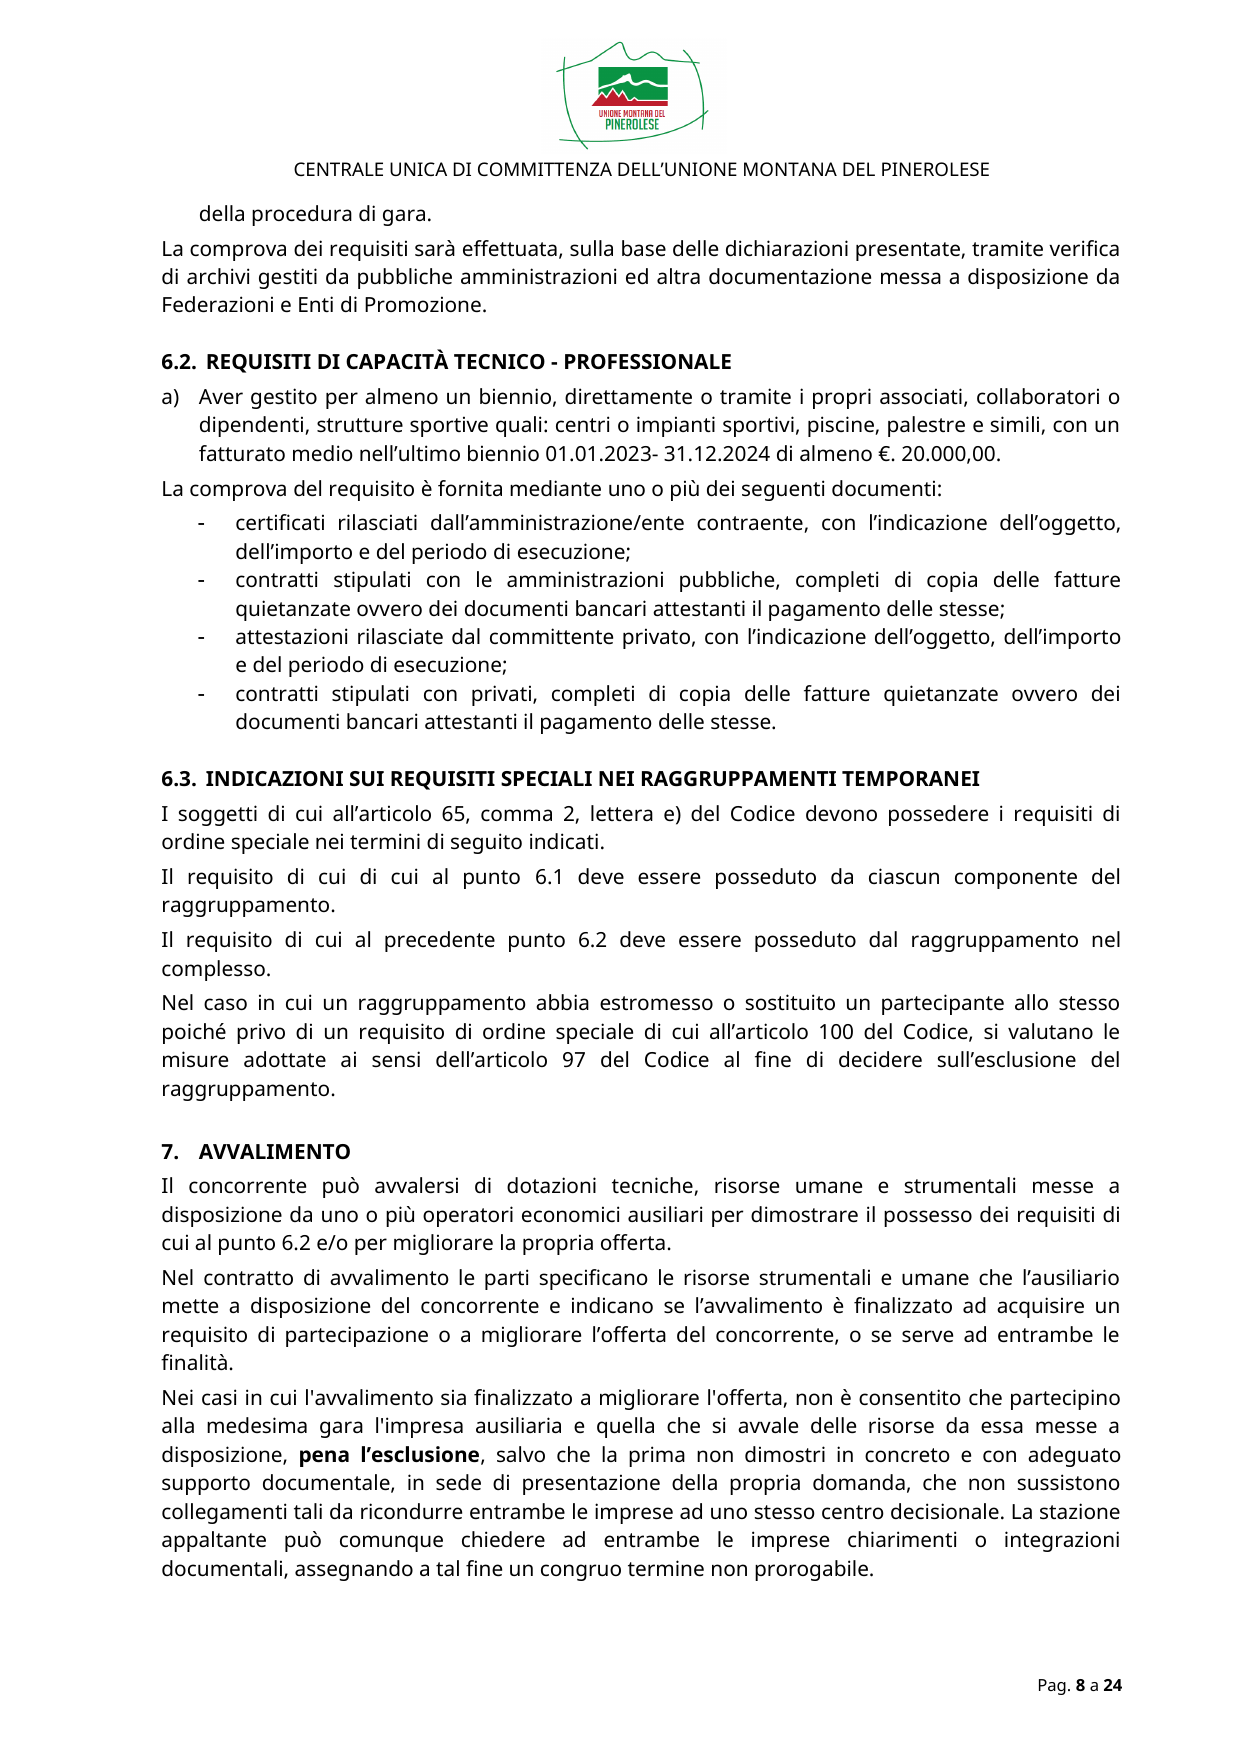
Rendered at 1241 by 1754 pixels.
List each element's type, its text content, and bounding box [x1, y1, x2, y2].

text Il concorrente può avvalersi di dotazioni tecniche, risorse umane e strumentali messe a disposizione da uno o più operatori economici ausiliari per dimostrare il possesso dei requisiti di cui al punto 6.2 e/o per migliorare la propria offerta. [161, 1171, 1122, 1257]
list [161, 199, 1122, 227]
list La comprova dei requisiti sarà effettuata, sulla base delle dichiarazioni presentate, tramite verifica di archivi gestiti da pubbliche amministrazioni ed altra documentazione messa a disposizione da Federazioni e Enti di Promozione. [161, 234, 1122, 319]
text La comprova del requisito è fornita mediante uno o più dei seguenti documenti: [161, 474, 1122, 502]
text Nel caso in cui un raggruppamento abbia estromesso o sostituito un partecipante allo stesso poiché privo di un requisito di ordine speciale di cui all’articolo 100 del Codice, si valutano le misure adottate ai sensi dell’articolo 97 del Codice al fine di decidere sull’esclusione del raggruppamento. [161, 988, 1122, 1102]
subtitle INDICAZIONI SUI REQUISITI SPECIALI NEI RAGGRUPPAMENTI TEMPORANEI [161, 764, 1122, 793]
list attestazioni rilasciate dal committente privato, con l’indicazione dell’oggetto, dell’importo e del periodo di esecuzione; [198, 622, 1122, 679]
list contratti stipulati con le amministrazioni pubbliche, completi di copia delle fatture quietanzate ovvero dei documenti bancari attestanti il pagamento delle stesse; [198, 565, 1122, 622]
text Nei casi in cui l'avvalimento sia finalizzato a migliorare l'offerta, non è consentito che partecipino alla medesima gara l'impresa ausiliaria e quella che si avvale delle risorse da essa messe a disposizione, pena l’esclusione, salvo che la prima non dimostri in concreto e con adeguato supporto documentale, in sede di presentazione della propria domanda, che non sussistono collegamenti tali da ricondurre entrambe le imprese ad uno stesso centro decisionale. La stazione appaltante può comunque chiedere ad entrambe le imprese chiarimenti o integrazioni documentali, assegnando a tal fine un congruo termine non prorogabile. [161, 1383, 1122, 1582]
text Il requisito di cui al precedente punto 6.2 deve essere posseduto dal raggruppamento nel complesso. [161, 925, 1122, 982]
list Aver gestito per almeno un biennio, direttamente o tramite i propri associati, collaboratori o dipendenti, strutture sportive quali: centri o impianti sportivi, piscine, palestre e simili, con un fatturato medio nell’ultimo biennio 01.01.2023- 31.12.2024 di almeno €. 20.000,00. [161, 382, 1122, 467]
text Nel contratto di avvalimento le parti specificano le risorse strumentali e umane che l’ausiliario mette a disposizione del concorrente e indicano se l’avvalimento è finalizzato ad acquisire un requisito di partecipazione o a migliorare l’offerta del concorrente, o se serve ad entrambe le finalità. [161, 1263, 1122, 1377]
list certificati rilasciati dall’amministrazione/ente contraente, con l’indicazione dell’oggetto, dell’importo e del periodo di esecuzione; [198, 508, 1122, 565]
text Il requisito di cui di cui al punto 6.1 deve essere posseduto da ciascun componente del raggruppamento. [161, 862, 1122, 919]
subtitle AVVALIMENTO [161, 1137, 1122, 1165]
text I soggetti di cui all’articolo 65, comma 2, lettera e) del Codice devono possedere i requisiti di ordine speciale nei termini di seguito indicati. [161, 799, 1122, 856]
list contratti stipulati con privati, completi di copia delle fatture quietanzate ovvero dei documenti bancari attestanti il pagamento delle stesse. [198, 679, 1122, 736]
subtitle REQUISITI DI CAPACITÀ TECNICO - PROFESSIONALE [161, 347, 1122, 376]
